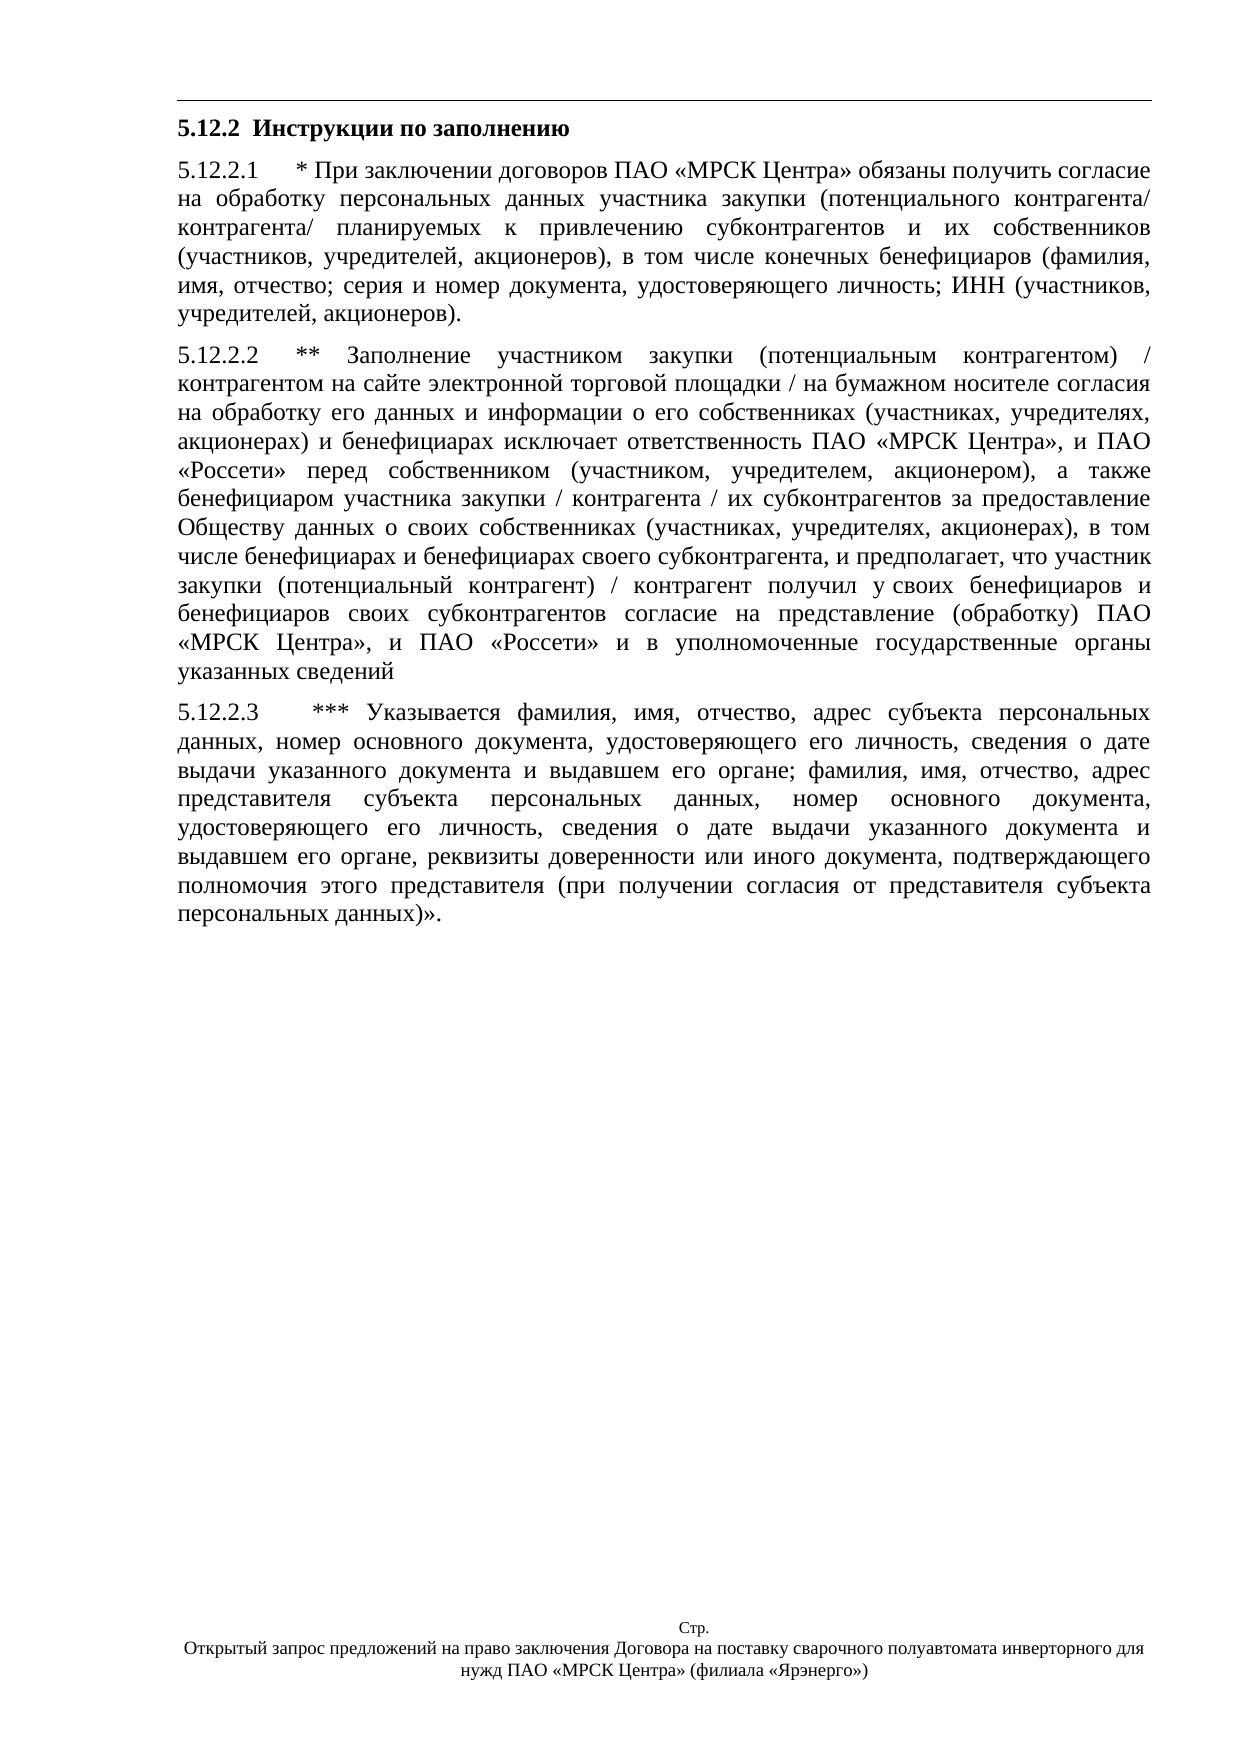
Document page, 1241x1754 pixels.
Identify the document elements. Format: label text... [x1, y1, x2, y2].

list * При заключении договоров ПАО «МРСК Центра» обязаны получить согласие на обработку персональных данных участника закупки (потенциального контрагента/ контрагента/ планируемых к привлечению субконтрагентов и их собственников (участников, учредителей, акционеров), в том числе конечных бенефициаров (фамилия, имя, отчество; серия и номер документа, удостоверяющего личность; ИНН (участников, учредителей, акционеров). [177, 155, 1152, 327]
list *** Указывается фамилия, имя, отчество, адрес субъекта персональных данных, номер основного документа, удостоверяющего его личность, сведения о дате выдачи указанного документа и выдавшем его органе; фамилия, имя, отчество, адрес представителя субъекта персональных данных, номер основного документа, удостоверяющего его личность, сведения о дате выдачи указанного документа и выдавшем его органе, реквизиты доверенности или иного документа, подтверждающего полномочия этого представителя (при получении согласия от представителя субъекта персональных данных)». [177, 697, 1152, 927]
list ** Заполнение участником закупки (потенциальным контрагентом) / контрагентом на сайте электронной торговой площадки / на бумажном носителе согласия на обработку его данных и информации о его собственниках (участниках, учредителях, акционерах) и бенефициарах исключает ответственность ПАО «МРСК Центра», и ПАО «Россети» перед собственником (участником, учредителем, акционером), а также бенефициаром участника закупки / контрагента / их субконтрагентов за предоставление Обществу данных о своих собственниках (участниках, учредителях, акционерах), в том числе бенефициарах и бенефициарах своего субконтрагента, и предполагает, что участник закупки (потенциальный контрагент) / контрагент получил у своих бенефициаров и бенефициаров своих субконтрагентов согласие на представление (обработку) ПАО «МРСК Центра», и ПАО «Россети» и в уполномоченные государственные органы указанных сведений [177, 340, 1152, 685]
subtitle Инструкции по заполнению [177, 113, 1152, 142]
